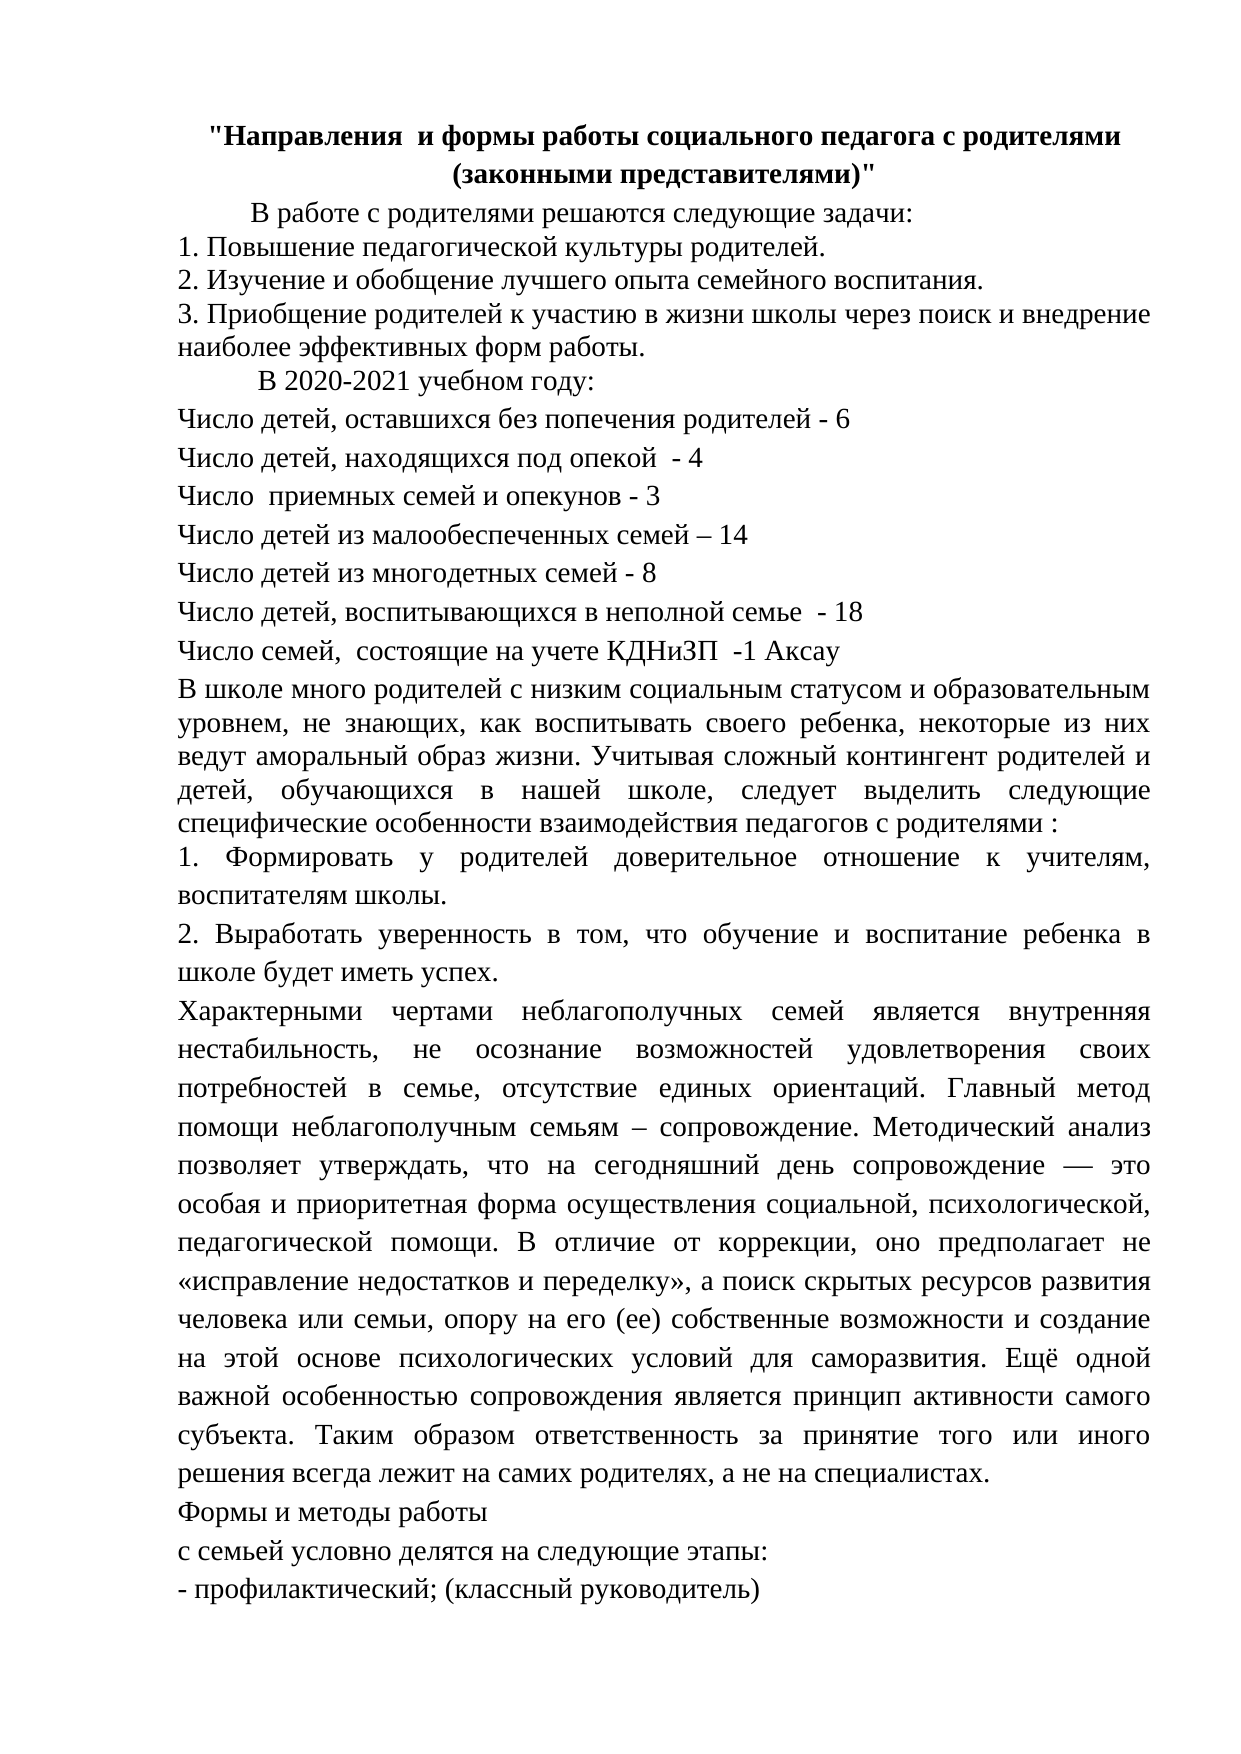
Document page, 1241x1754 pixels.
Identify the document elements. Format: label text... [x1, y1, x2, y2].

text 3. Приобщение родителей к участию в жизни школы через поиск и внедрение наиболее эффективных форм работы. [177, 296, 1152, 363]
text В 2020-2021 учебном году: [177, 363, 1152, 396]
text В работе с родителями решаются следующие задачи: [177, 195, 1152, 229]
text 1. Формировать у родителей доверительное отношение к учителям, воспитателям школы. [177, 839, 1152, 911]
text Формы и методы работы [177, 1494, 1152, 1528]
text 2. Выработать уверенность в том, что обучение и воспитание ребенка в школе будет иметь успех. [177, 916, 1152, 988]
text - профилактический; (классный руководитель) [177, 1571, 1152, 1605]
text Число детей, оставшихся без попечения родителей - 6 [177, 401, 1152, 435]
text Характерными чертами неблагополучных семей является внутренняя нестабильность, не осознание возможностей удовлетворения своих потребностей в семье, отсутствие единых ориентаций. Главный метод помощи неблагополучным семьям – сопровождение. Методический анализ позволяет утверждать, что на сегодняшний день сопровождение — это особая и приоритетная форма осуществления социальной, психологической, педагогической помощи. В отличие от коррекции, оно предполагает не «исправление недостатков и переделку», а поиск скрытых ресурсов развития человека или семьи, опору на его (ее) собственные возможности и создание на этой основе психологических условий для саморазвития. Ещё одной важной особенностью сопровождения является принцип активности самого субъекта. Таким образом ответственность за принятие того или иного решения всегда лежит на самих родителях, а не на специалистах. [177, 993, 1152, 1489]
text 2. Изучение и обобщение лучшего опыта семейного воспитания. [177, 262, 1152, 296]
text с семьей условно делятся на следующие этапы: [177, 1533, 1152, 1566]
text 1. Повышение педагогической культуры родителей. [177, 229, 1152, 262]
text Число детей, воспитывающихся в неполной семье - 18 [177, 594, 1152, 628]
text Число приемных семей и опекунов - 3 [177, 478, 1152, 512]
text Число детей из многодетных семей - 8 [177, 556, 1152, 589]
text Число семей, состоящие на учете КДНиЗП -1 Аксау [177, 633, 1152, 666]
text "Направления и формы работы социального педагога с родителями (законными представителями)" [177, 118, 1152, 190]
text Число детей из малообеспеченных семей – 14 [177, 517, 1152, 551]
text Число детей, находящихся под опекой - 4 [177, 440, 1152, 473]
text В школе много родителей с низким социальным статусом и образовательным уровнем, не знающих, как воспитывать своего ребенка, некоторые из них ведут аморальный образ жизни. Учитывая сложный контингент родителей и детей, обучающихся в нашей школе, следует выделить следующие специфические особенности взаимодействия педагогов с родителями : [177, 671, 1152, 839]
